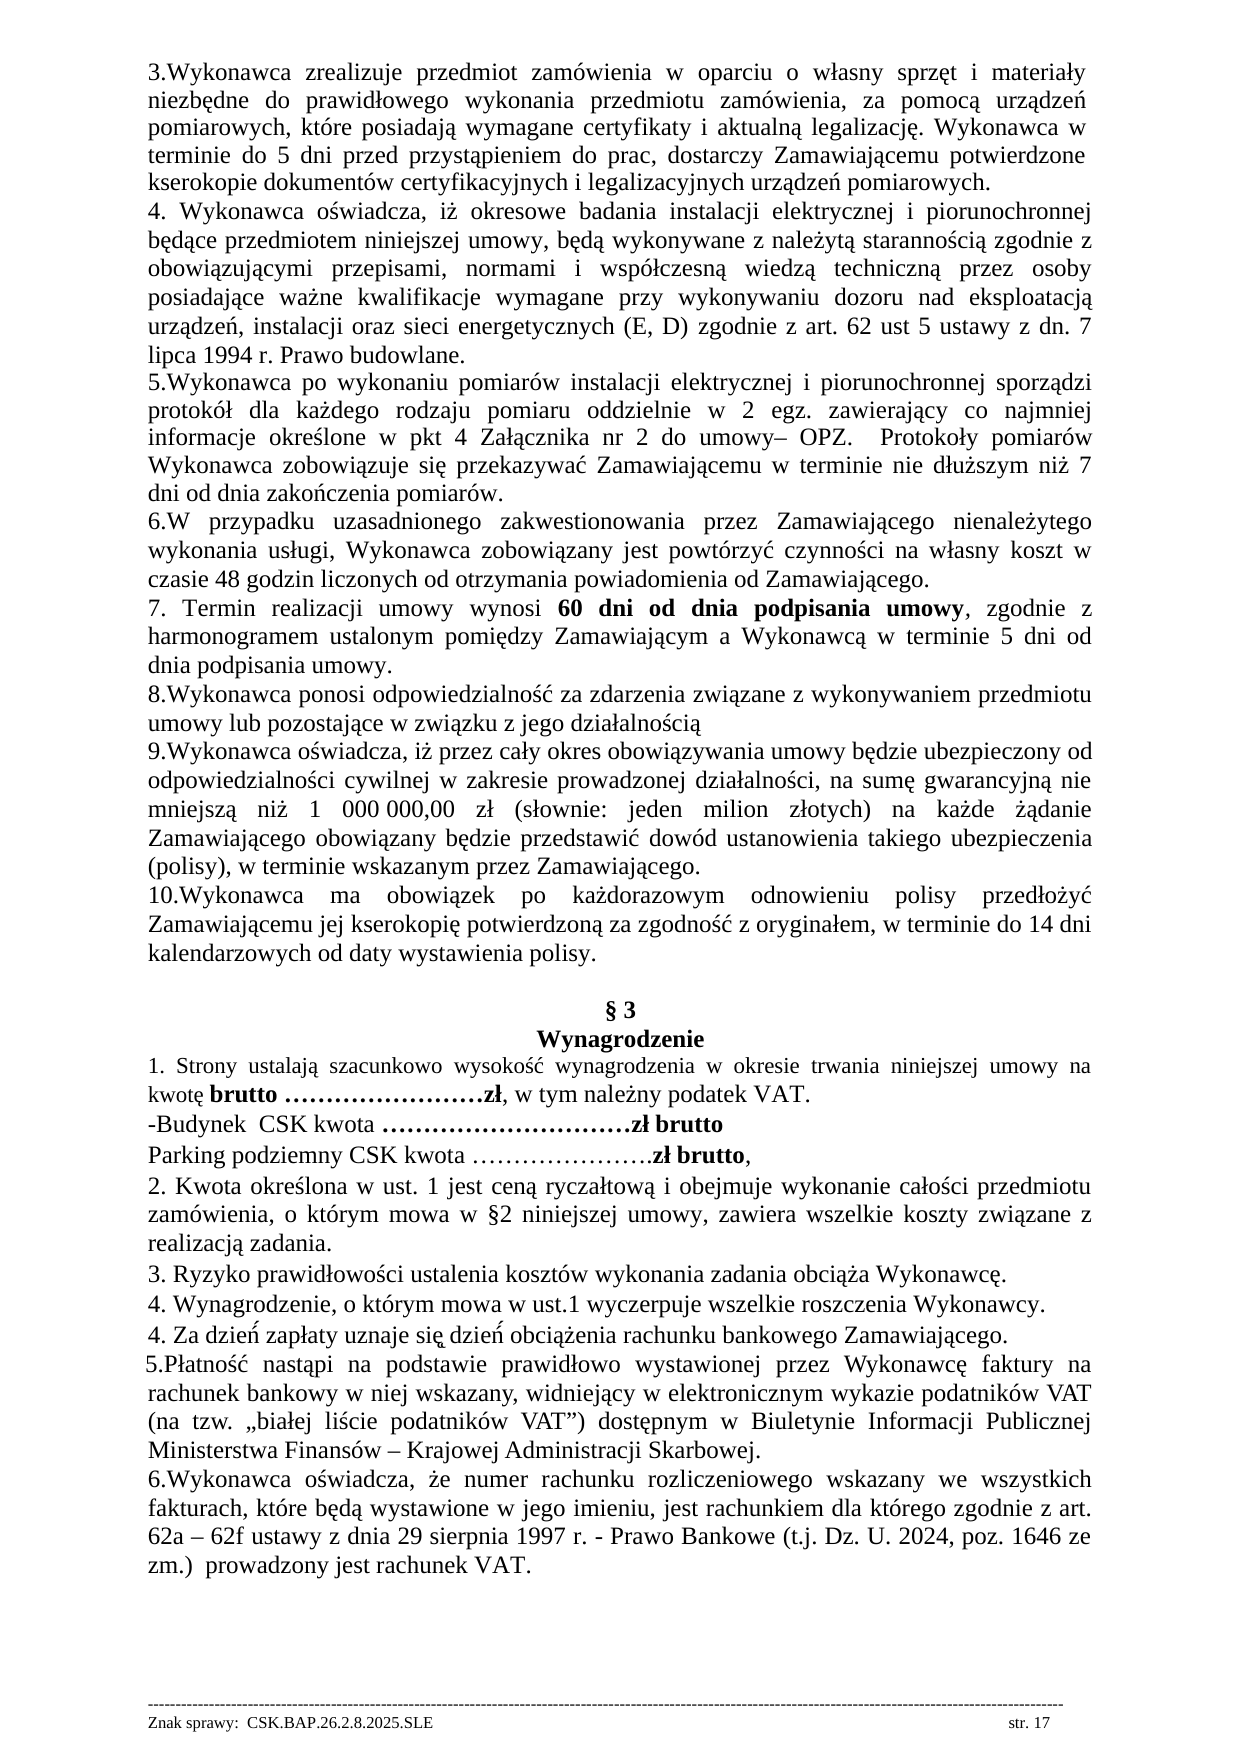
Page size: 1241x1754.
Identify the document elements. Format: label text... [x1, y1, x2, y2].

text 5.Wykonawca po wykonaniu pomiarów instalacji elektrycznej i piorunochronnej sporządzi protokół dla każdego rodzaju pomiaru oddzielnie w 2 egz. zawierający co najmniej informacje określone w pkt 4 Załącznika nr 2 do umowy– OPZ. Protokoły pomiarów Wykonawca zobowiązuje się przekazywać Zamawiającemu w terminie nie dłuższym niż 7 dni od dnia zakończenia pomiarów. [148, 368, 1093, 506]
text 8.Wykonawca ponosi odpowiedzialność za zdarzenia związane z wykonywaniem przedmiotu umowy lub pozostające w związku z jego działalnością [148, 679, 1093, 736]
text 2. Kwota określona w ust. 1 jest ceną ryczałtową i obejmuje wykonanie całości przedmiotu zamówienia, o którym mowa w §2 niniejszej umowy, zawiera wszelkie koszty związane z realizacją zadania. [148, 1171, 1093, 1257]
text 3.Wykonawca zrealizuje przedmiot zamówienia w oparciu o własny sprzęt i materiały niezbędne do prawidłowego wykonania przedmiotu zamówienia, za pomocą urządzeń pomiarowych, które posiadają wymagane certyfikaty i aktualną legalizację. Wykonawca w terminie do 5 dni przed przystąpieniem do prac, dostarczy Zamawiającemu potwierdzone kserokopie dokumentów certyfikacyjnych i legalizacyjnych urządzeń pomiarowych. [148, 59, 1087, 196]
text -Budynek CSK kwota …………………………zł brutto [148, 1109, 1093, 1138]
text 4. Wykonawca oświadcza, iż okresowe badania instalacji elektrycznej i piorunochronnej będące przedmiotem niniejszej umowy, będą wykonywane z należytą starannością zgodnie z obowiązującymi przepisami, normami i współczesną wiedzą techniczną przez osoby posiadające ważne kwalifikacje wymagane przy wykonywaniu dozoru nad eksploatacją urządzeń, instalacji oraz sieci energetycznych (E, D) zgodnie z art. 62 ust 5 ustawy z dn. 7 lipca 1994 r. Prawo budowlane. [148, 196, 1093, 368]
text 1. Strony ustalają szacunkowo wysokość wynagrodzenia w okresie trwania niniejszej umowy na kwotę brutto ……………………zł, w tym należny podatek VAT. [148, 1053, 1093, 1108]
text 7. Termin realizacji umowy wynosi 60 dni od dnia podpisania umowy, zgodnie z harmonogramem ustalonym pomiędzy Zamawiającym a Wykonawcą w terminie 5 dni od dnia podpisania umowy. [148, 593, 1093, 679]
text Parking podziemny CSK kwota ………………….zł brutto, [148, 1140, 1093, 1169]
text 4. Za dzień́ zapłaty uznaje się̨ dzień́ obciążenia rachunku bankowego Zamawiającego. [148, 1320, 1093, 1349]
text § 3 [148, 995, 1093, 1024]
text Wynagrodzenie [148, 1024, 1093, 1053]
text 4. Wynagrodzenie, o którym mowa w ust.1 wyczerpuje wszelkie roszczenia Wykonawcy. [148, 1289, 1093, 1318]
text 5.Płatność nastąpi na podstawie prawidłowo wystawionej przez Wykonawcę faktury na rachunek bankowy w niej wskazany, widniejący w elektronicznym wykazie podatników VAT (na tzw. „białej liście podatników VAT”) dostępnym w Biuletynie Informacji Publicznej Ministerstwa Finansów – Krajowej Administracji Skarbowej. [145, 1349, 1093, 1464]
text 3. Ryzyko prawidłowości ustalenia kosztów wykonania zadania obciąża Wykonawcę. [148, 1259, 1093, 1288]
text 10.Wykonawca ma obowiązek po każdorazowym odnowieniu polisy przedłożyć Zamawiającemu jej kserokopię potwierdzoną za zgodność z oryginałem, w terminie do 14 dni kalendarzowych od daty wystawienia polisy. [148, 880, 1093, 966]
text 6.W przypadku uzasadnionego zakwestionowania przez Zamawiającego nienależytego wykonania usługi, Wykonawca zobowiązany jest powtórzyć czynności na własny koszt w czasie 48 godzin liczonych od otrzymania powiadomienia od Zamawiającego. [148, 506, 1093, 593]
text 6.Wykonawca oświadcza, że numer rachunku rozliczeniowego wskazany we wszystkich fakturach, które będą wystawione w jego imieniu, jest rachunkiem dla którego zgodnie z art. 62a – 62f ustawy z dnia 29 sierpnia 1997 r. - Prawo Bankowe (t.j. Dz. U. 2024, poz. 1646 ze zm.) prowadzony jest rachunek VAT. [148, 1464, 1093, 1579]
text 9.Wykonawca oświadcza, iż przez cały okres obowiązywania umowy będzie ubezpieczony od odpowiedzialności cywilnej w zakresie prowadzonej działalności, na sumę gwarancyjną nie mniejszą niż 1 000 000,00 zł (słownie: jeden milion złotych) na każde żądanie Zamawiającego obowiązany będzie przedstawić dowód ustanowienia takiego ubezpieczenia (polisy), w terminie wskazanym przez Zamawiającego. [148, 736, 1093, 880]
